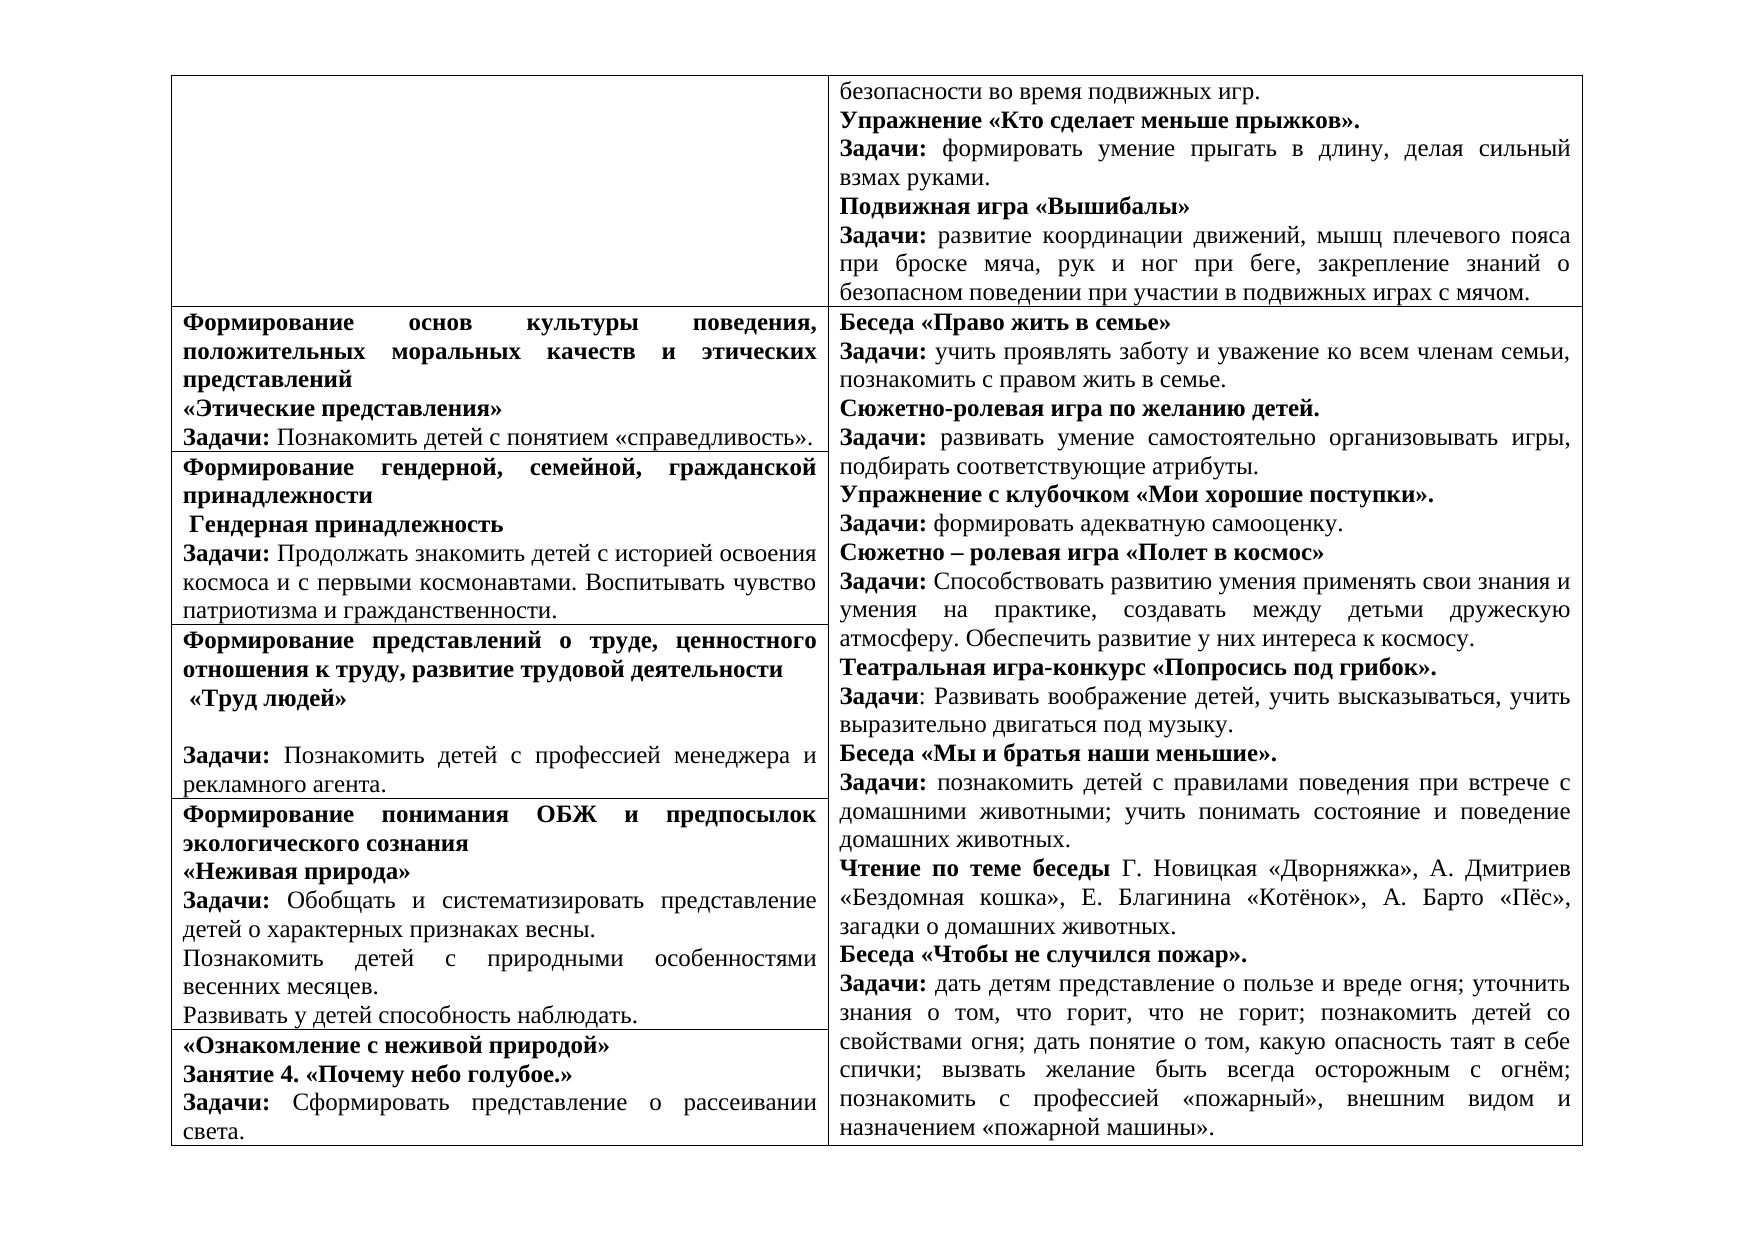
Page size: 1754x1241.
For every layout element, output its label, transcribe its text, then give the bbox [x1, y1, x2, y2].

table_cell Формирование основ культуры поведения, положительных моральных качеств и этических представлений «Этические представления» Задачи: Познакомить детей с понятием «справедливость». [172, 307, 828, 451]
table_cell Формирование представлений о труде, ценностного отношения к труду, развитие трудовой деятельности «Труд людей» Задачи: Познакомить детей с профессией менеджера и рекламного агента. [172, 625, 828, 798]
table_cell Беседа «Право жить в семье» Задачи: учить проявлять заботу и уважение ко всем членам семьи, познакомить с правом жить в семье. Сюжетно-ролевая игра по желанию детей. Задачи: развивать умение самостоятельно организовывать игры, подбирать соответствующие атрибуты. Упражнение с клубочком «Мои хорошие поступки». Задачи: формировать адекватную самооценку. Сюжетно – ролевая игра «Полет в космос» Задачи: Способствовать развитию умения применять свои знания и умения на практике, создавать между детьми дружескую атмосферу. Обеспечить развитие у них интереса к космосу. Театральная игра-конкурс «Попросись под грибок». Задачи: Развивать воображение детей, учить высказываться, учить выразительно двигаться под музыку. Беседа «Мы и братья наши меньшие». Задачи: познакомить детей с правилами поведения при встрече с домашними животными; учить понимать состояние и поведение домашних животных. Чтение по теме беседы Г. Новицкая «Дворняжка», А. Дмитриев «Бездомная кошка», Е. Благинина «Котёнок», А. Барто «Пёс», загадки о домашних животных. Беседа «Чтобы не случился пожар». Задачи: дать детям представление о пользе и вреде огня; уточнить знания о том, что горит, что не горит; познакомить детей со свойствами огня; дать понятие о том, какую опасность таят в себе спички; вызвать желание быть всегда осторожным с огнём; познакомить с профессией «пожарный», внешним видом и назначением «пожарной машины». Дидактическая игра «Дорожные знаки» Задачи: обучение понимать обозначения дорожных знаков, развитие умения действовать согласно обозначению встречающегося знака. Дидактическая игра «Наш друг - светофор» Задачи: закрепление ранее полученных знаний о правилах перехода улицы с помощью светофора. Разговор о питании. Дидактическая игра «Где что зреет» Задачи: Рассказать воспитанникам о полезной пище, о ее роли в формировании здорового организма; напомнить им о том, что овощные культуры выращивают для питания; закрепить знания детей об овощах, фруктах. [829, 307, 1582, 1145]
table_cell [172, 76, 828, 306]
table_cell Формирование гендерной, семейной, гражданской принадлежности Гендерная принадлежность Задачи: Продолжать знакомить детей с историей освоения космоса и с первыми космонавтами. Воспитывать чувство патриотизма и гражданственности. [172, 452, 828, 624]
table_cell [172, 1030, 828, 1145]
table_cell Формирование понимания ОБЖ и предпосылок экологического сознания «Неживая природа» Задачи: Обобщать и систематизировать представление детей о характерных признаках весны. Познакомить детей с природными особенностями весенних месяцев. Развивать у детей способность наблюдать. [172, 799, 828, 1029]
